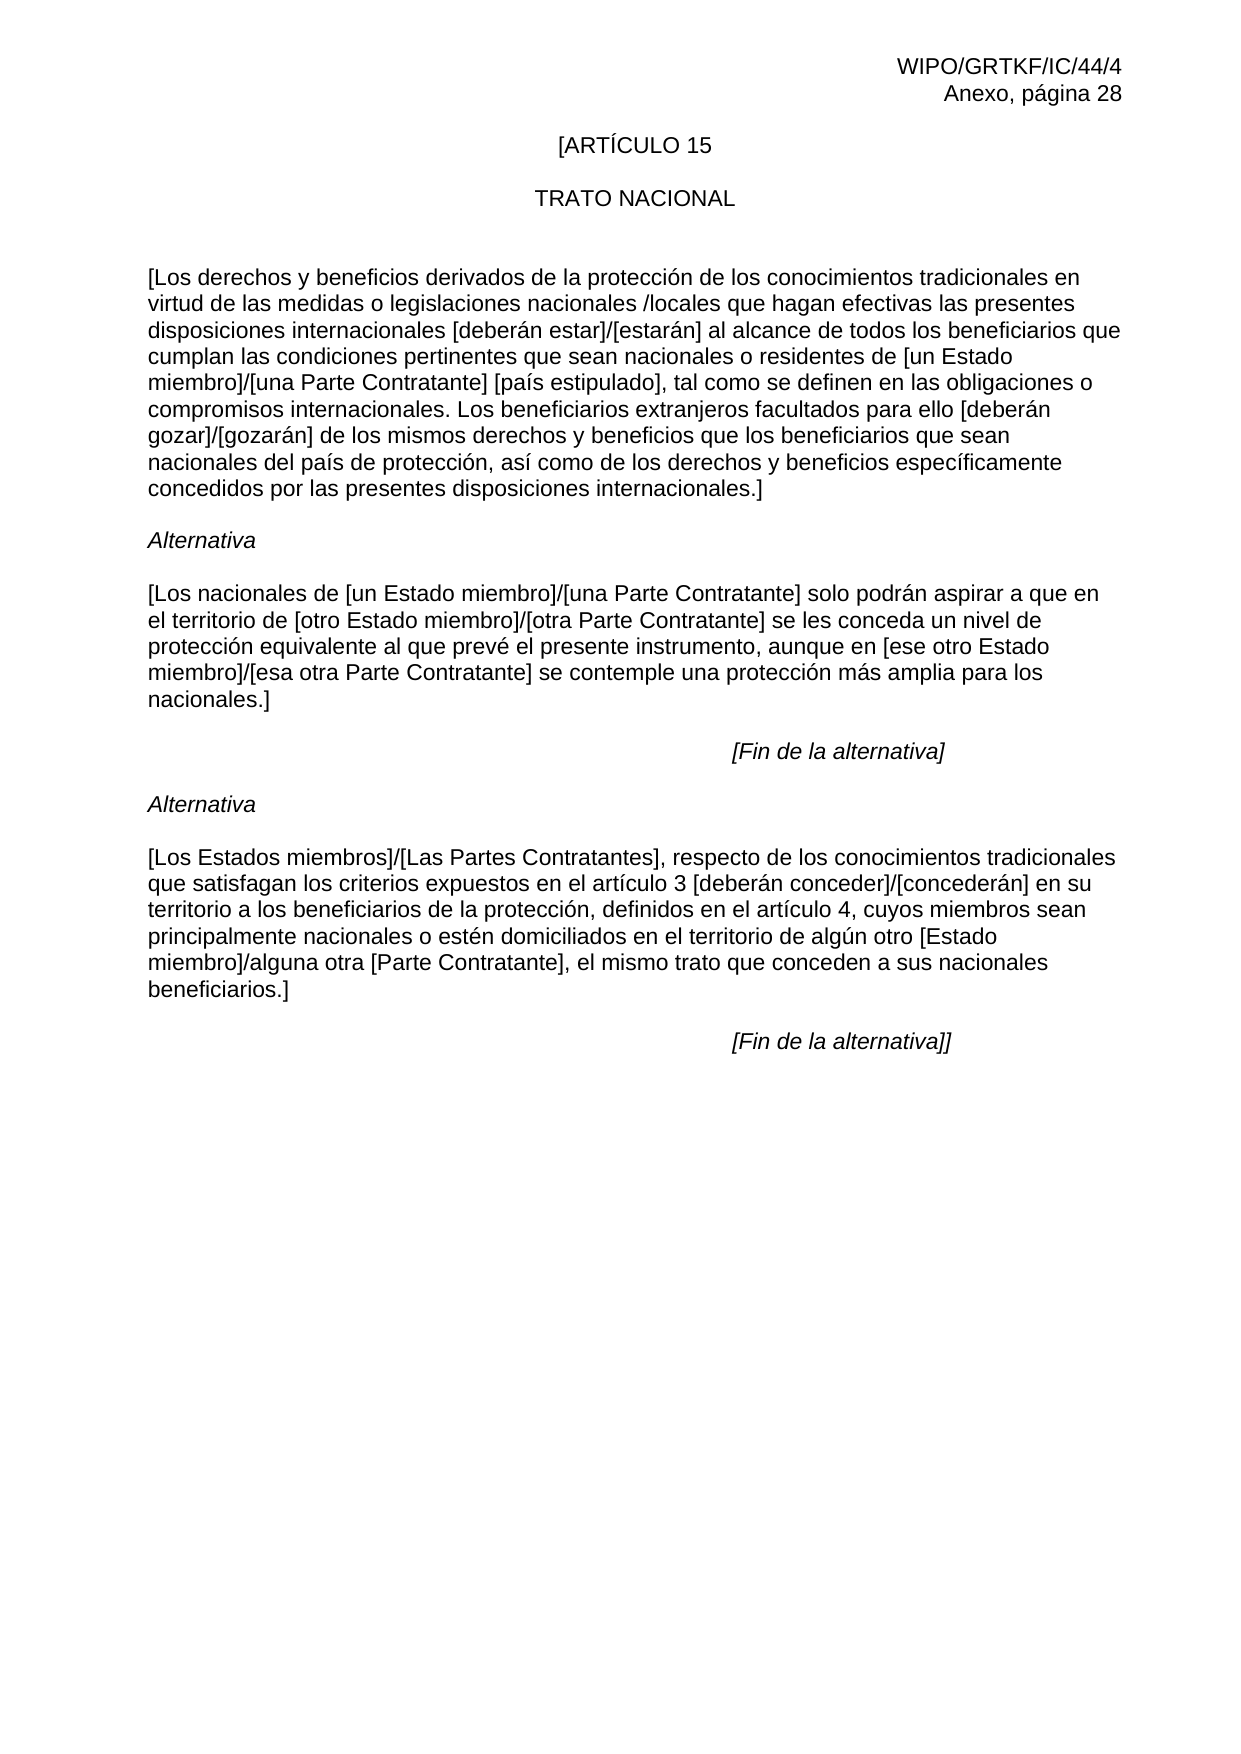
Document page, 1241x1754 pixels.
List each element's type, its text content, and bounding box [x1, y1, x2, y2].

text Alternativa [148, 791, 1122, 817]
text Alternativa [148, 527, 1122, 554]
text [Los Estados miembros]/[Las Partes Contratantes], respecto de los conocimientos tradicionales que satisfagan los criterios expuestos en el artículo 3 [deberán conceder]/[concederán] en su territorio a los beneficiarios de la protección, definidos en el artículo 4, cuyos miembros sean principalmente nacionales o estén domiciliados en el territorio de algún otro [Estado miembro]/alguna otra [Parte Contratante], el mismo trato que conceden a sus nacionales beneficiarios.] [148, 844, 1122, 1002]
text TRATO NACIONAL [148, 185, 1122, 211]
text [Fin de la alternativa]] [732, 1028, 1122, 1054]
text [Los nacionales de [un Estado miembro]/[una Parte Contratante] solo podrán aspirar a que en el territorio de [otro Estado miembro]/[otra Parte Contratante] se les conceda un nivel de protección equivalente al que prevé el presente instrumento, aunque en [ese otro Estado miembro]/[esa otra Parte Contratante] se contemple una protección más amplia para los nacionales.] [148, 580, 1122, 712]
text [Fin de la alternativa] [732, 738, 1122, 765]
text [ARTÍCULO 15 [148, 132, 1122, 158]
text [Los derechos y beneficios derivados de la protección de los conocimientos tradicionales en virtud de las medidas o legislaciones nacionales /locales que hagan efectivas las presentes disposiciones internacionales [deberán estar]/[estarán] al alcance de todos los beneficiarios que cumplan las condiciones pertinentes que sean nacionales o residentes de [un Estado miembro]/[una Parte Contratante] [país estipulado], tal como se definen en las obligaciones o compromisos internacionales. Los beneficiarios extranjeros facultados para ello [deberán gozar]/[gozarán] de los mismos derechos y beneficios que los beneficiarios que sean nacionales del país de protección, así como de los derechos y beneficios específicamente concedidos por las presentes disposiciones internacionales.] [148, 264, 1122, 501]
